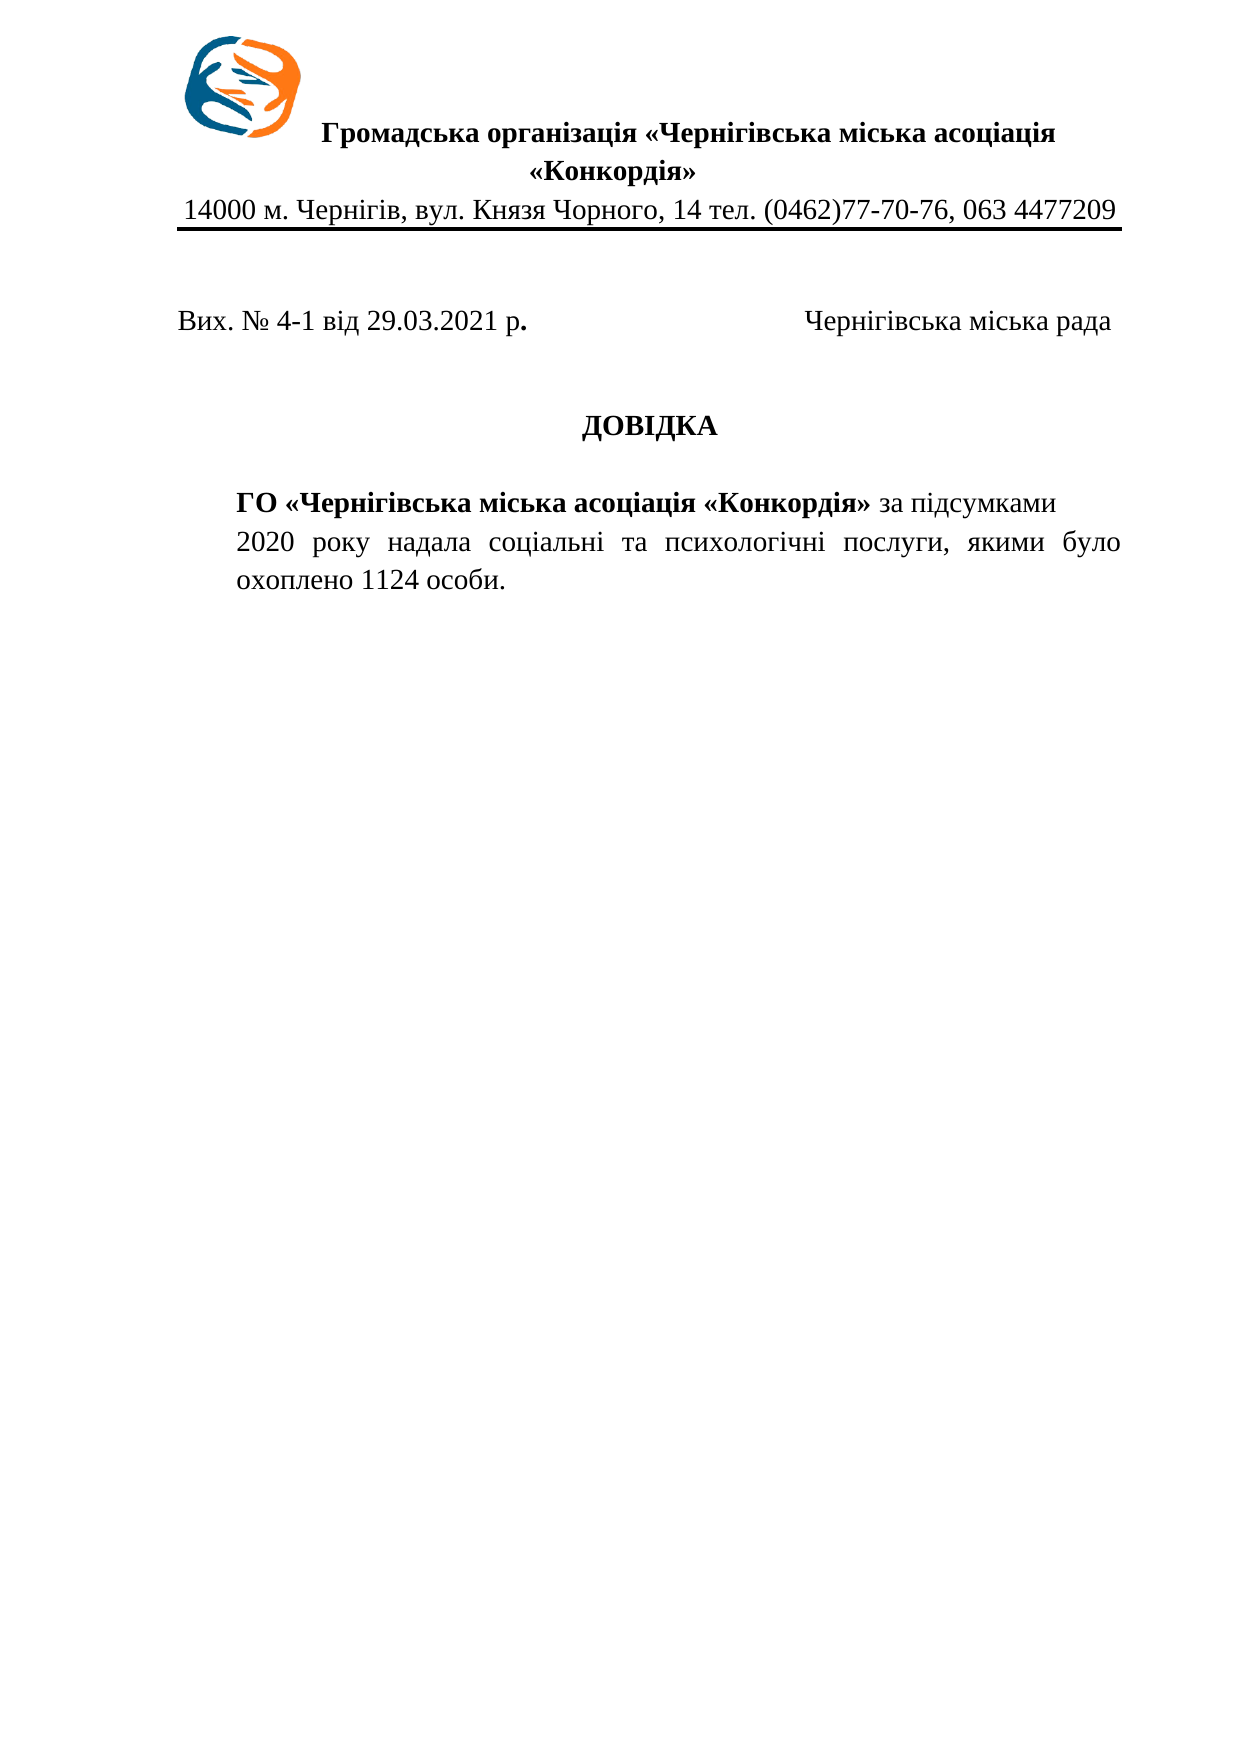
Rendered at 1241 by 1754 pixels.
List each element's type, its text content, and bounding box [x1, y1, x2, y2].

text Вих. № 4-1 від 29.03.2021 р. Чернігівська міська рада [177, 303, 1122, 336]
list ГО «Чернігівська міська асоціація «Конкордія» за підсумками [177, 485, 1122, 519]
list 2020 року надала соціальні та психологічні послуги, якими було охоплено 1124 особи. [236, 524, 1122, 596]
text . Чернігів, вул. Князя Чорного, 14 тел. (0462)77-70-76, 063 4477209 [177, 192, 1122, 227]
picture [169, 29, 322, 142]
text ДОВІДКА [177, 408, 1122, 442]
text Громадська організація «Чернігівська міська асоціація «Конкордія» [103, 29, 1122, 187]
